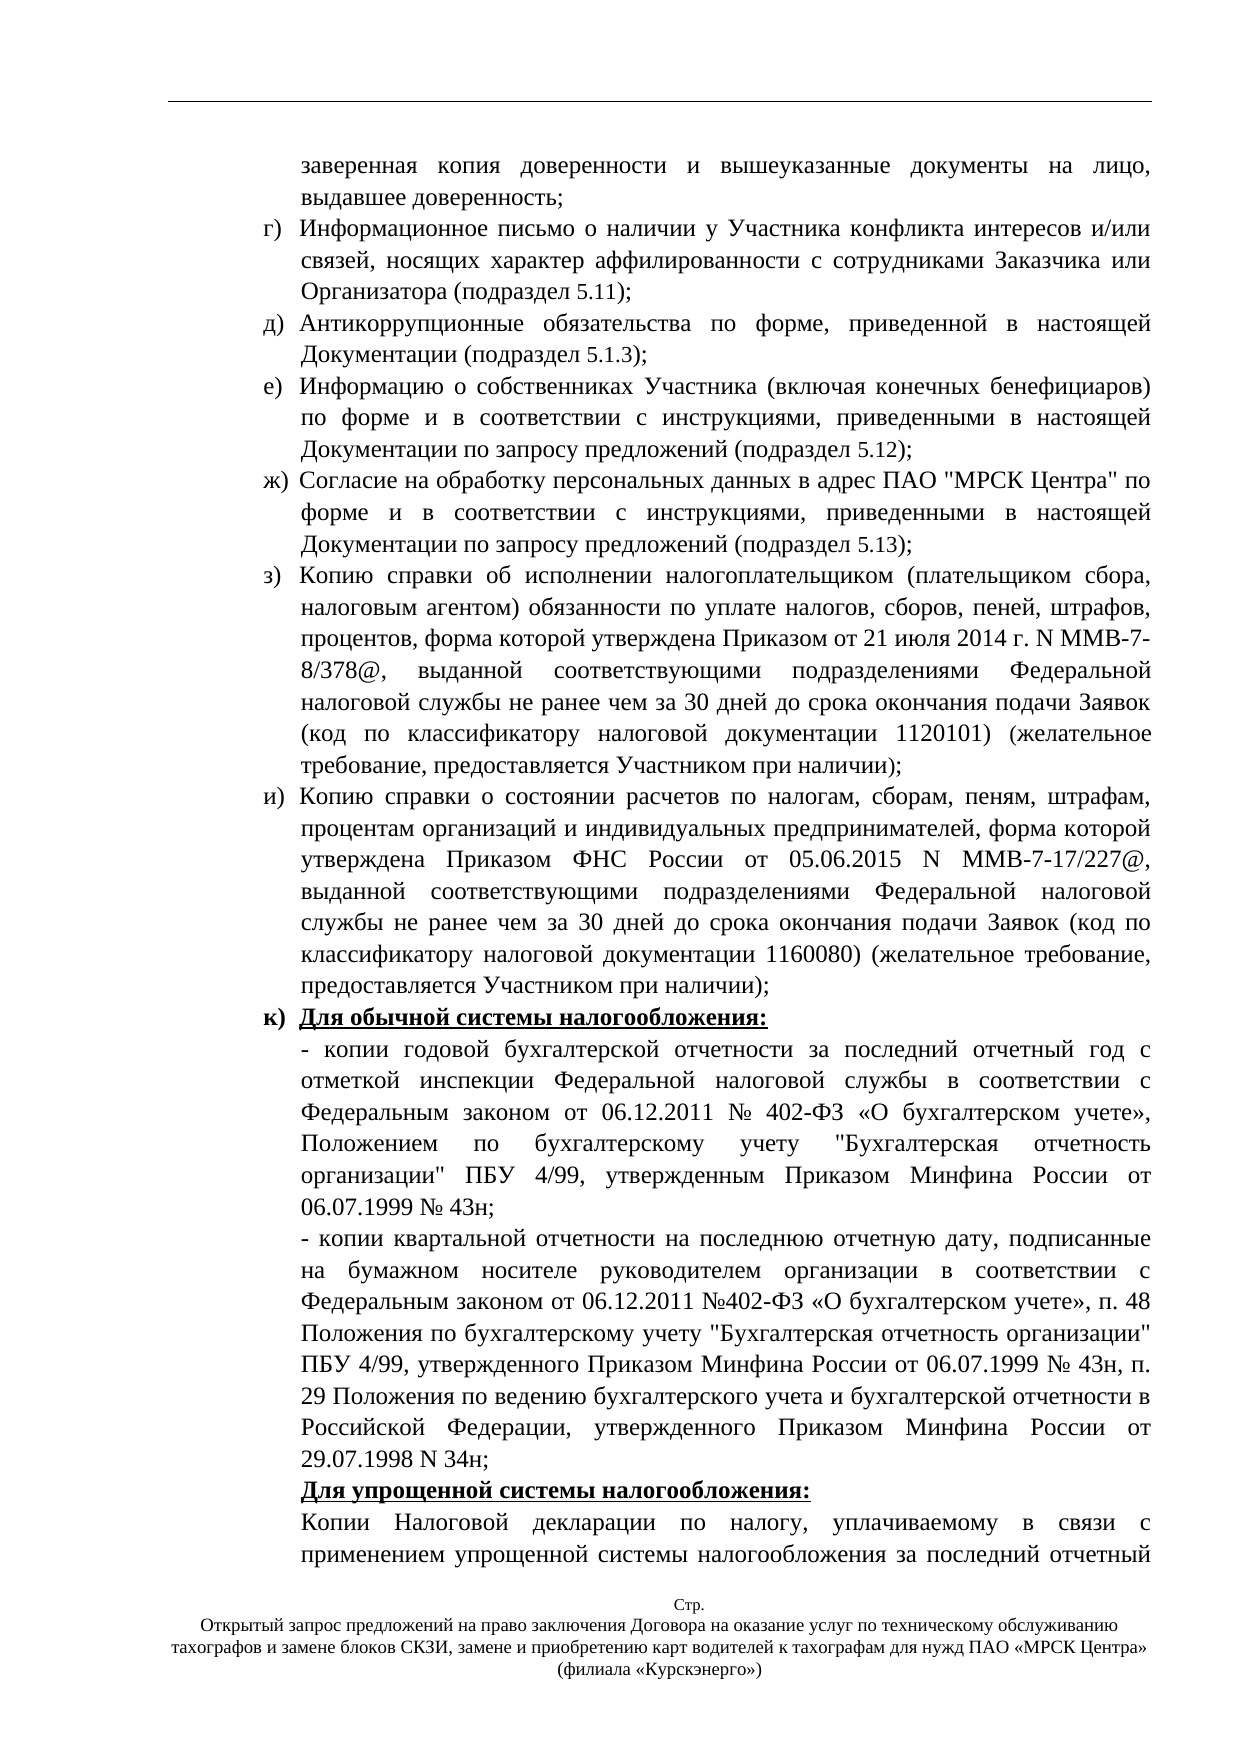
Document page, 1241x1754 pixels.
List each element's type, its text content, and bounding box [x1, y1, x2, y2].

text - копии годовой бухгалтерской отчетности за последний отчетный год с отметкой инспекции Федеральной налоговой службы в соответствии с Федеральным законом от 06.12.2011 № 402-ФЗ «О бухгалтерском учете», Положением по бухгалтерскому учету "Бухгалтерская отчетность организации" ПБУ 4/99, утвержденным Приказом Минфина России от 06.07.1999 № 43н; [301, 1034, 1152, 1220]
text - копии квартальной отчетности на последнюю отчетную дату, подписанные на бумажном носителе руководителем организации в соответствии с Федеральным законом от 06.12.2011 №402-ФЗ «О бухгалтерском учете», п. 48 Положения по бухгалтерскому учету "Бухгалтерская отчетность организации" ПБУ 4/99, утвержденного Приказом Минфина России от 06.07.1999 № 43н, п. 29 Положения по ведению бухгалтерского учета и бухгалтерской отчетности в Российской Федерации, утвержденного Приказом Минфина России от 29.07.1998 N 34н; [301, 1223, 1152, 1473]
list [263, 150, 1152, 210]
list Для обычной системы налогообложения: [263, 1002, 1152, 1031]
text Для упрощенной системы налогообложения: [301, 1476, 1152, 1504]
list Согласие на обработку персональных данных в адрес ПАО "МРСК Центра" по форме и в соответствии с инструкциями, приведенными в настоящей Документации по запросу предложений (подраздел 5.13); [263, 466, 1152, 557]
list Информацию о собственниках Участника (включая конечных бенефициаров) по форме и в соответствии с инструкциями, приведенными в настоящей Документации по запросу предложений (подраздел 5.12); [263, 371, 1152, 463]
list Антикоррупционные обязательства по форме, приведенной в настоящей Документации (подраздел 5.1.3); [263, 308, 1152, 368]
list Копию справки о состоянии расчетов по налогам, сборам, пеням, штрафам, процентам организаций и индивидуальных предпринимателей, форма которой утверждена Приказом ФНС России от 05.06.2015 N ММВ-7-17/227@, выданной соответствующими подразделениями Федеральной налоговой службы не ранее чем за 30 дней до срока окончания подачи Заявок (код по классификатору налоговой документации 1160080) (желательное требование, предоставляется Участником при наличии); [263, 781, 1152, 999]
list Информационное письмо о наличии у Участника конфликта интересов и/или связей, носящих характер аффилированности с сотрудниками Заказчика или Организатора (подраздел 5.11); [263, 213, 1152, 305]
list Копию справки об исполнении налогоплательщиком (плательщиком сбора, налоговым агентом) обязанности по уплате налогов, сборов, пеней, штрафов, процентов, форма которой утверждена Приказом от 21 июля 2014 г. N ММВ-7-8/378@, выданной соответствующими подразделениями Федеральной налоговой службы не ранее чем за 30 дней до срока окончания подачи Заявок (код по классификатору налоговой документации 1120101) (желательное требование, предоставляется Участником при наличии); [263, 560, 1152, 778]
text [301, 1507, 1152, 1567]
